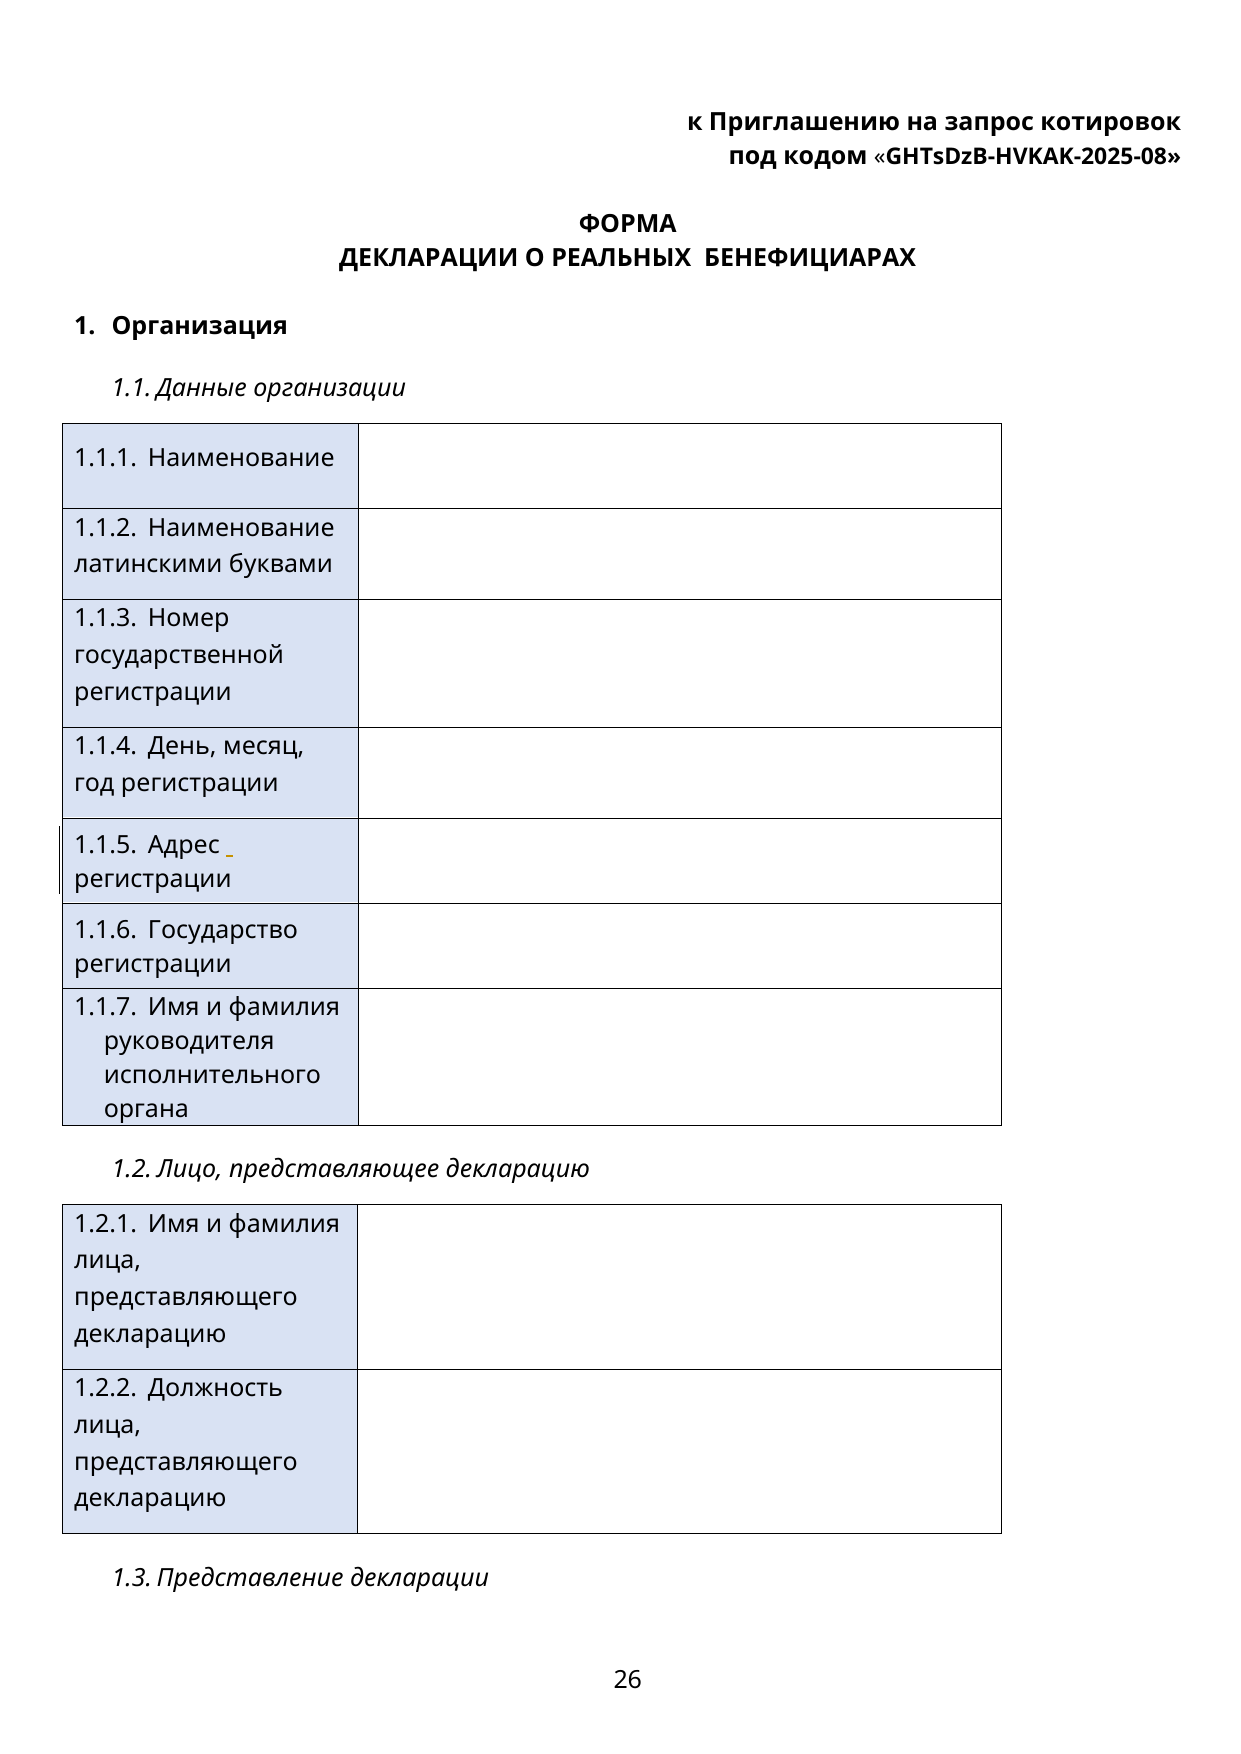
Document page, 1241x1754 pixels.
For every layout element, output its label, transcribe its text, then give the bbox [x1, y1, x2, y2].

list Представление декларации [111, 1559, 1181, 1593]
table_cell [359, 728, 1001, 817]
table_cell [358, 1370, 1001, 1533]
table_cell Номер государственной регистрации [63, 600, 358, 727]
table_header Наименование [63, 424, 358, 508]
table_cell Должность лица, представляющего декларацию [63, 1370, 357, 1533]
table_header [359, 424, 1001, 508]
table_cell [359, 819, 1001, 902]
list Организация [74, 308, 1181, 342]
table_cell [359, 904, 1001, 988]
table_cell Государство регистрации [63, 904, 358, 988]
table_cell Имя и фамилия руководителя исполнительного органа [63, 989, 358, 1125]
table_cell [359, 600, 1001, 727]
text ФОРМА [74, 206, 1181, 240]
table_cell Наименование латинскими буквами [63, 509, 358, 599]
list Лицо, представляющее декларацию [111, 1151, 1181, 1185]
table_cell День, месяц, год регистрации [63, 728, 358, 817]
table_header [358, 1205, 1001, 1369]
table_cell Адрес регистрации [63, 819, 358, 902]
table_cell [359, 509, 1001, 599]
text к Приглашению на запрос котировок под кодом «GHTsDzB-HVKAK-2025-08» [74, 103, 1181, 172]
text ДЕКЛАРАЦИИ О РЕАЛЬНЫХ БЕНЕФИЦИАРАХ [74, 240, 1181, 274]
table_header Имя и фамилия лица, представляющего декларацию [63, 1205, 357, 1369]
list Данные организации [111, 369, 1181, 404]
table_cell [359, 989, 1001, 1125]
